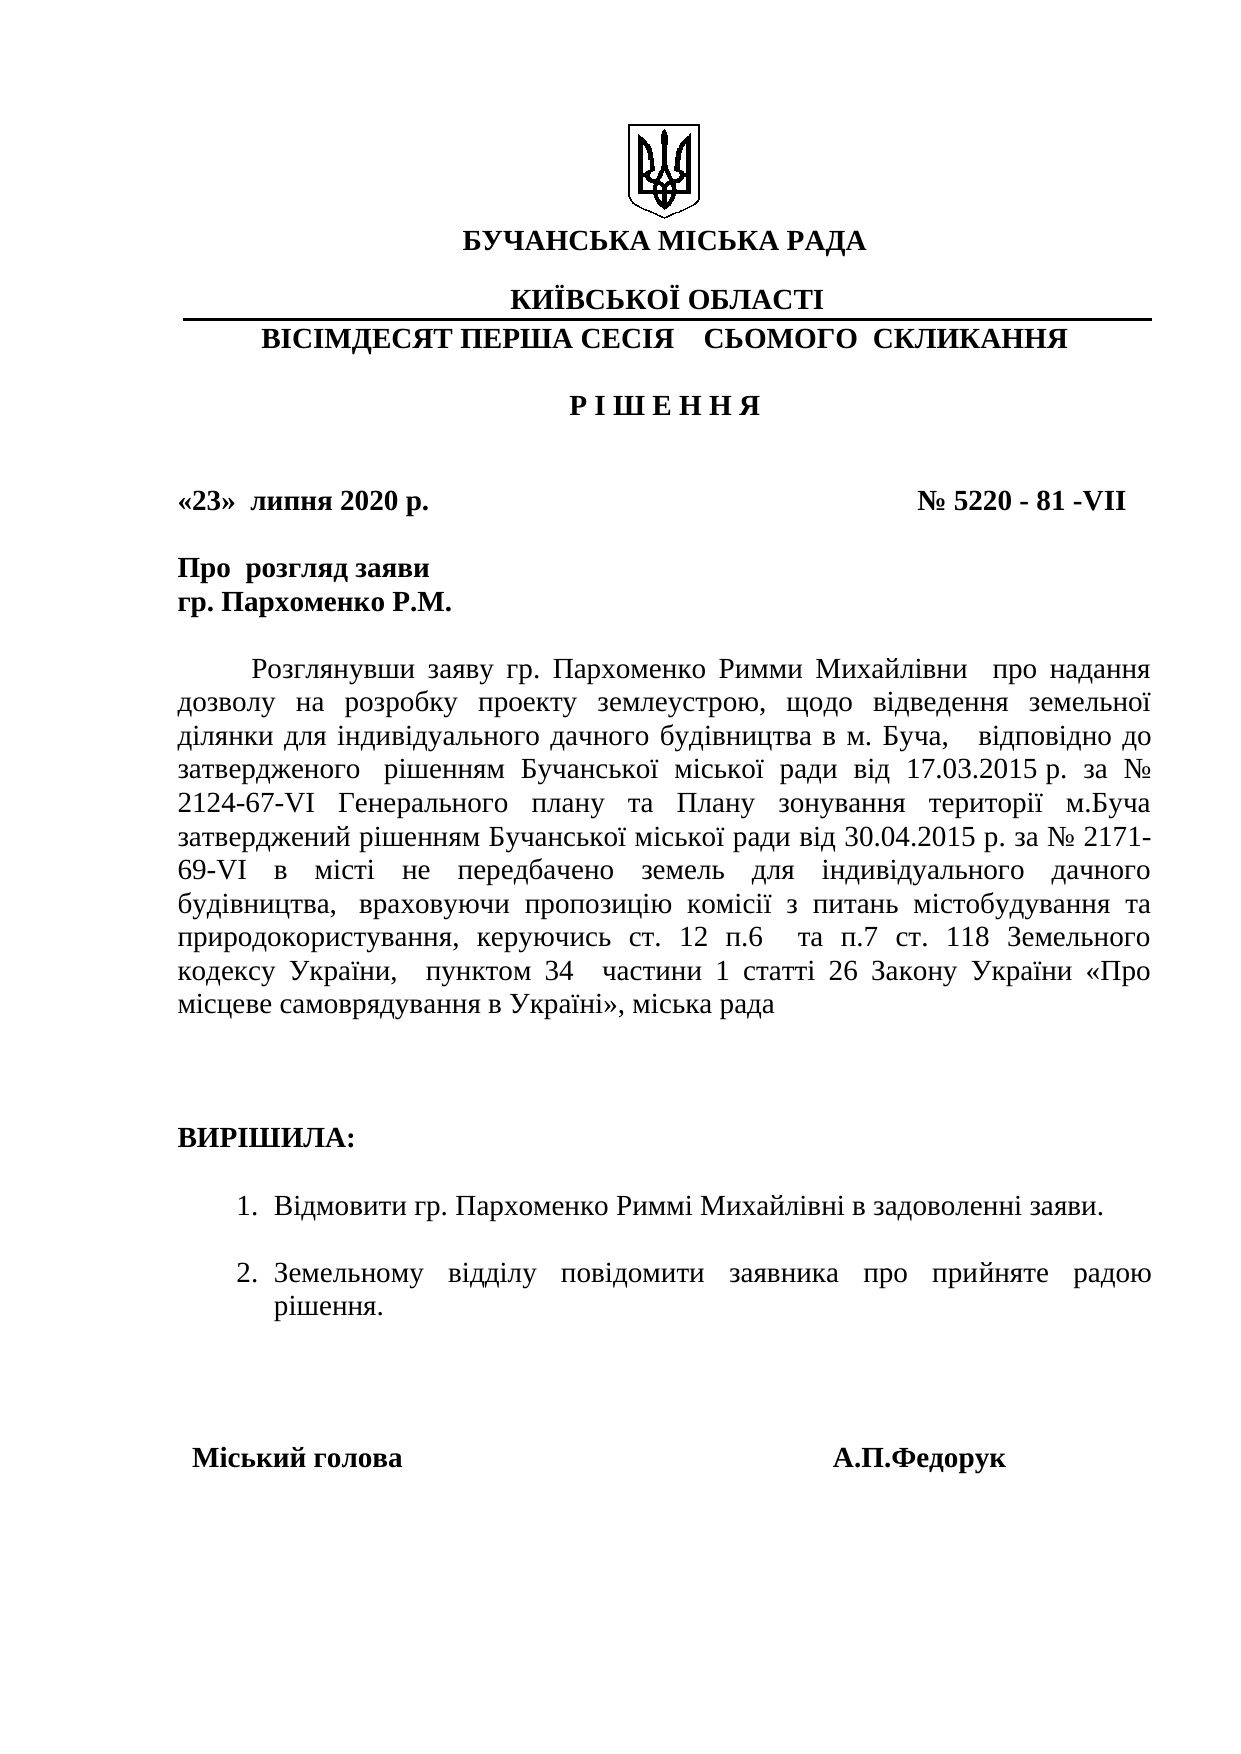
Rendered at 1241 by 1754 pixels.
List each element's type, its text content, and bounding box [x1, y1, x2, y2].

text БУЧАНСЬКА МІСЬКА РАДА [177, 223, 1152, 256]
text «23» липня 2020 р. № 5220 - 81 -VІІ [177, 483, 1152, 517]
text Про розгляд заяви [177, 550, 1152, 584]
text Міський голова А.П.Федорук [177, 1441, 1152, 1474]
text ВІСІМДЕСЯТ ПЕРША СЕСІЯ СЬОМОГО СКЛИКАННЯ [177, 321, 1152, 354]
text КИЇВСЬКОЇ ОБЛАСТІ [183, 282, 1152, 318]
text Р І Ш Е Н Н Я [177, 388, 1152, 422]
text ВИРІШИЛА: [177, 1121, 1152, 1154]
text Розглянувши заяву гр. Пархоменко Римми Михайлівни про надання дозволу на розробку проекту землеустрою, щодо відведення земельної ділянки для індивідуального дачного будівництва в м. Буча, відповідно до затвердженого рішенням Бучанської міської ради від 17.03.2015 р. за № 2124-67-VІ Генерального плану та Плану зонування території м.Буча затверджений рішенням Бучанської міської ради від 30.04.2015 р. за № 2171-69-VІ в місті не передбачено земель для індивідуального дачного будівництва, враховуючи пропозицію комісії з питань містобудування та природокористування, керуючись ст. 12 п.6 та п.7 ст. 118 Земельного кодексу України, пунктом 34 частини 1 статті 26 Закону України «Про місцеве самоврядування в Україні», міська рада [177, 651, 1152, 1020]
text гр. Пархоменко Р.М. [177, 584, 1152, 617]
list Земельному відділу повідомити заявника про прийняте радою рішення. [236, 1255, 1152, 1322]
list Відмовити гр. Пархоменко Риммі Михайлівні в задоволенні заяви. [236, 1188, 1152, 1221]
